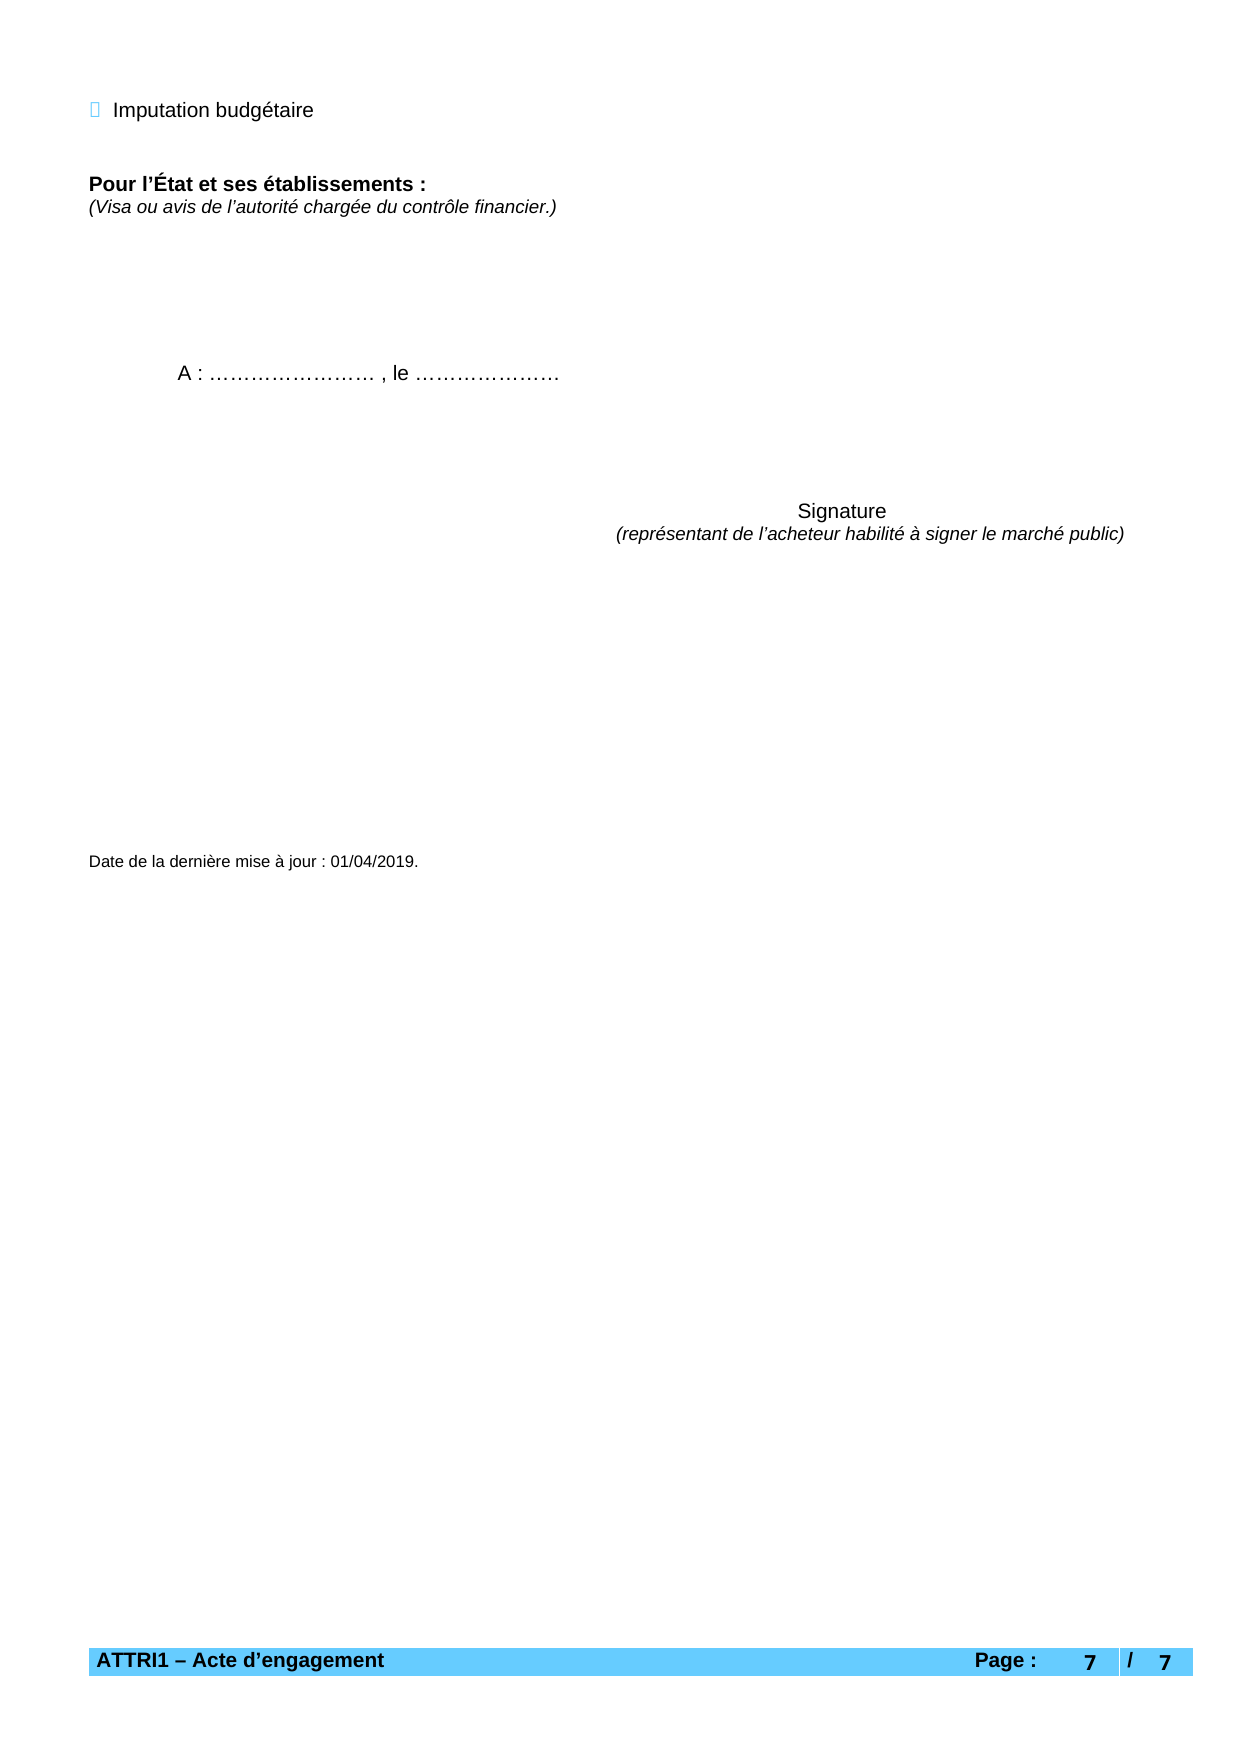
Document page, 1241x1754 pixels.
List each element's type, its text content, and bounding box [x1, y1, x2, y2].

text Pour l’État et ses établissements : [89, 172, 1152, 196]
text  Imputation budgétaire [89, 95, 1152, 124]
text (représentant de l’acheteur habilité à signer le marché public) [591, 522, 1152, 544]
text A : …………………… , le ………………… [89, 361, 1152, 385]
text (Visa ou avis de l’autorité chargée du contrôle financier.) [89, 196, 1152, 217]
text Signature [797, 498, 1152, 522]
text Date de la dernière mise à jour : 01/04/2019. [89, 851, 1152, 871]
